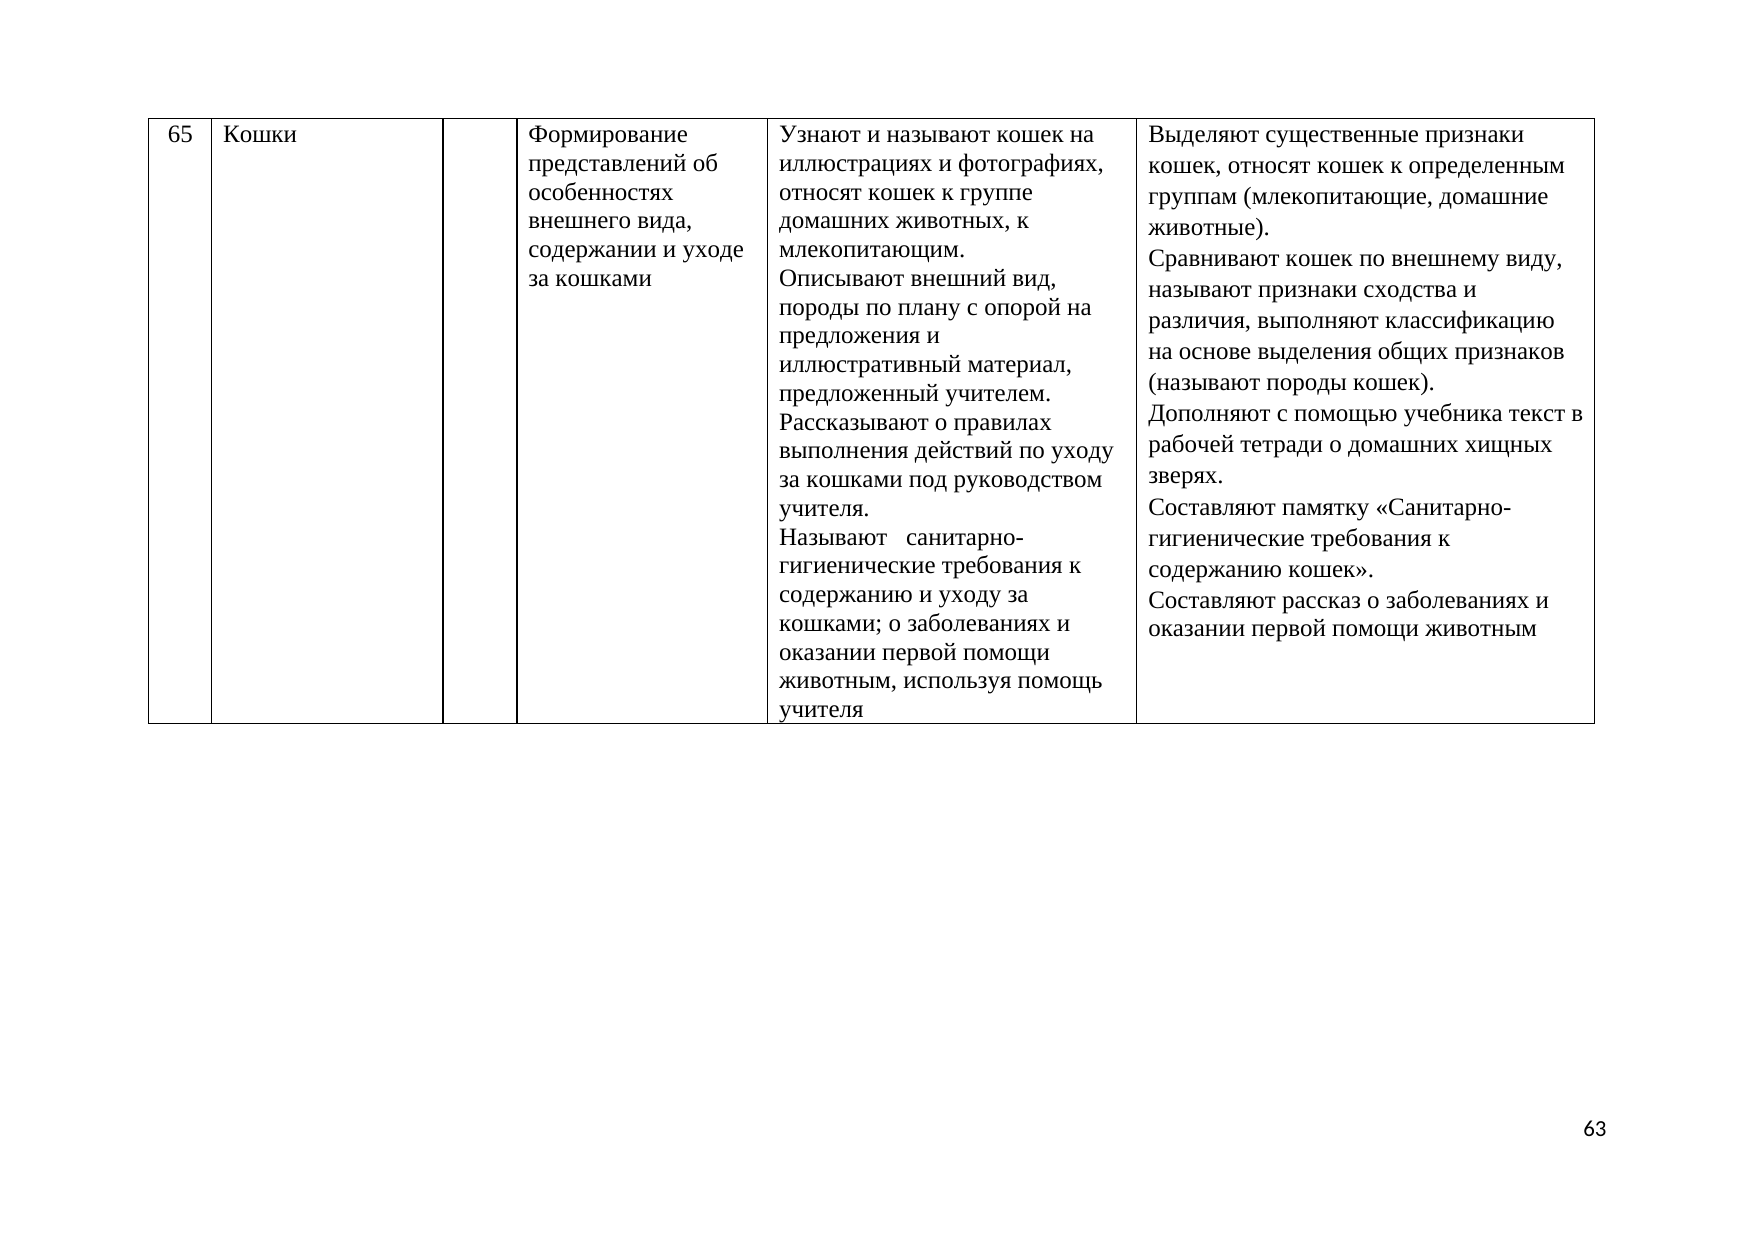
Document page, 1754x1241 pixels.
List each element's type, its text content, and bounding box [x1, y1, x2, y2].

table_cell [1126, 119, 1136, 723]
table_cell Кошки [212, 119, 442, 723]
table_cell [444, 119, 516, 723]
table_cell Формирование представлений об особенностях внешнего вида, содержании и уходе за кошками [518, 119, 767, 723]
table_cell Выделяют существенные признаки кошек, относят кошек к определенным группам (млекопитающие, домашние животные). Сравнивают кошек по внешнему виду, называют признаки сходства и различия, выполняют классификацию на основе выделения общих признаков (называют породы кошек). Дополняют с помощью учебника текст в рабочей тетради о домашних хищных зверях. Составляют памятку «Санитарно-гигиенические требования к содержанию кошек». Составляют рассказ о заболеваниях и оказании первой помощи животным [1137, 119, 1594, 723]
table_cell 65 [149, 119, 211, 723]
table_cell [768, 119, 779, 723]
